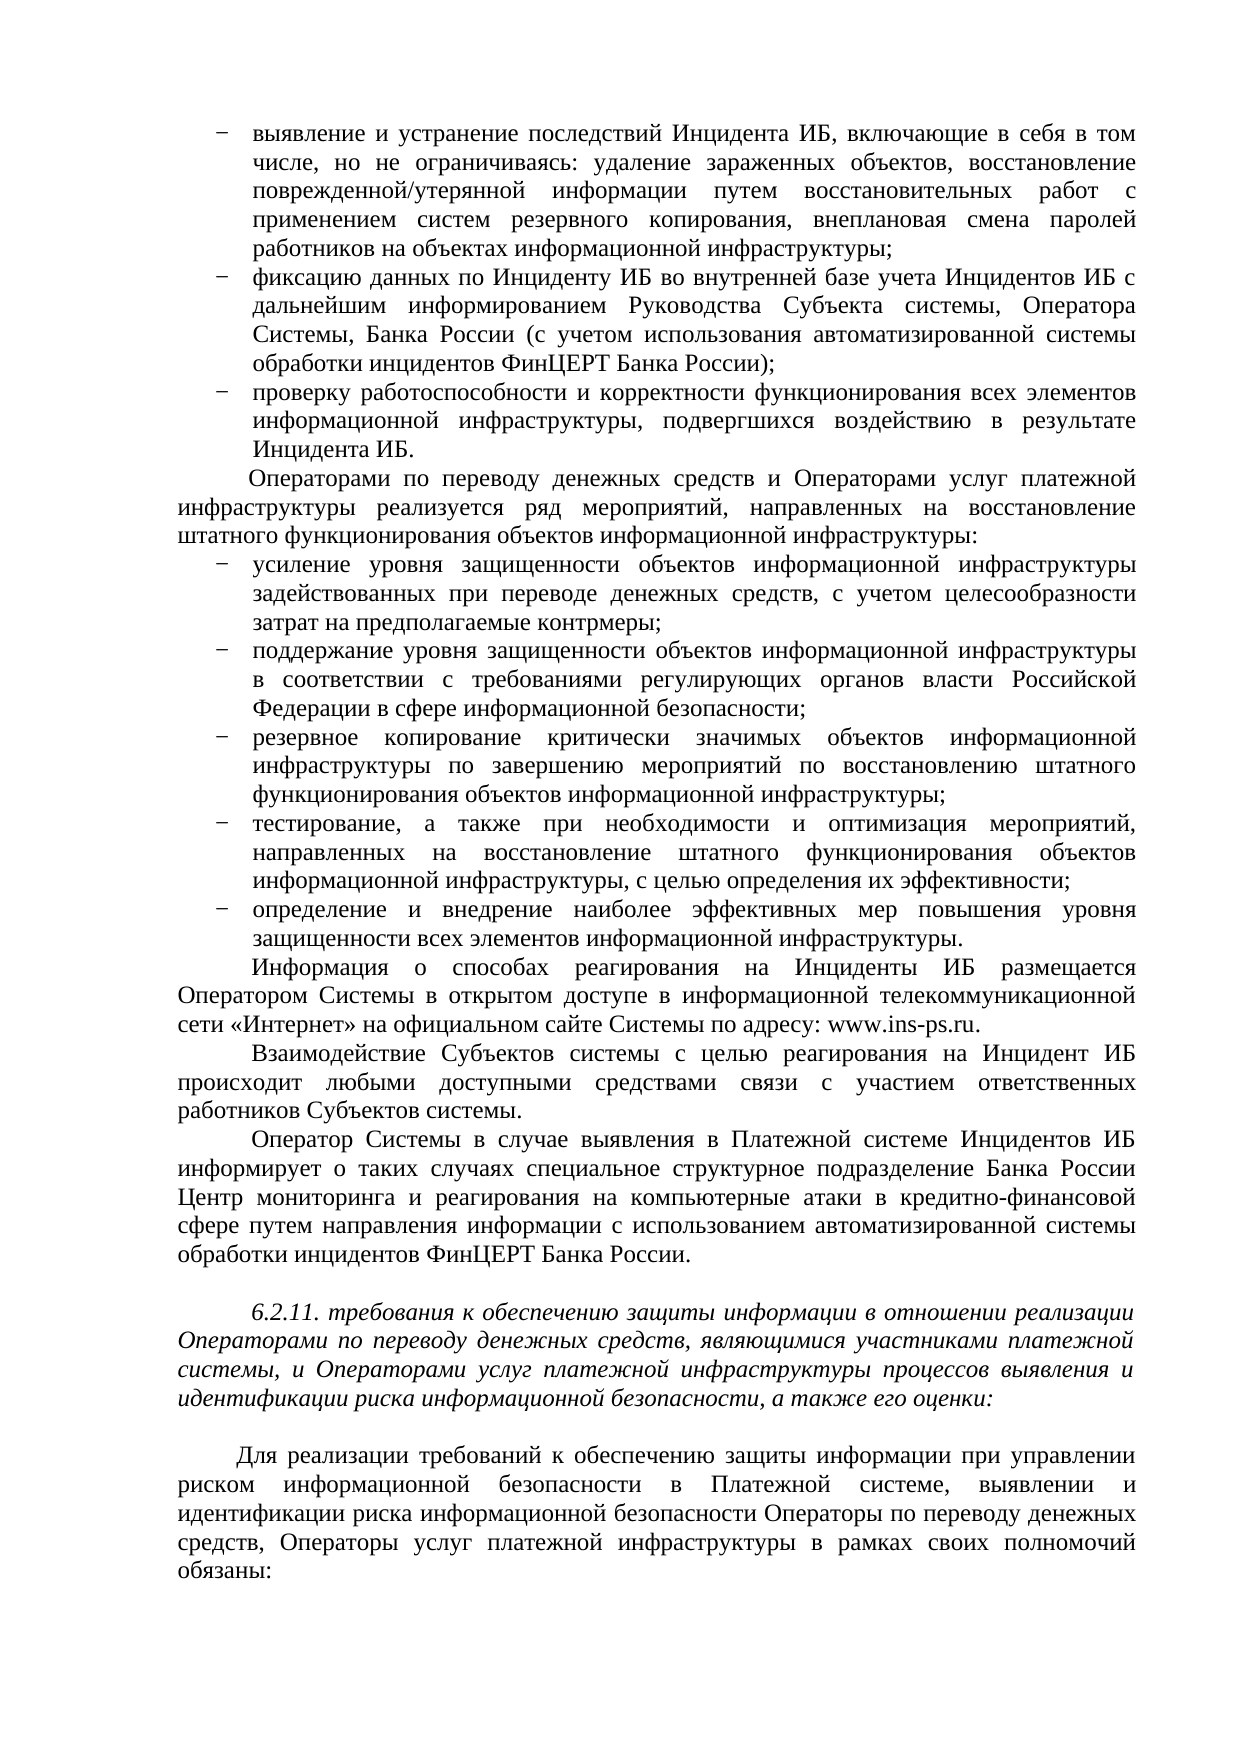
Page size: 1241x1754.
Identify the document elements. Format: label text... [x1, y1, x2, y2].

text Операторами по переводу денежных средств и Операторами услуг платежной инфраструктуры реализуется ряд мероприятий, направленных на восстановление штатного функционирования объектов информационной инфраструктуры: [177, 463, 1137, 549]
text Оператор Системы в случае выявления в Платежной системе Инцидентов ИБ информирует о таких случаях специальное структурное подразделение Банка России Центр мониторинга и реагирования на компьютерные атаки в кредитно-финансовой сфере путем направления информации с использованием автоматизированной системы обработки инцидентов ФинЦЕРТ Банка России. [177, 1124, 1137, 1268]
list определение и внедрение наиболее эффективных мер повышения уровня защищенности всех элементов информационной инфраструктуры. [215, 894, 1137, 952]
text Взаимодействие Субъектов системы с целью реагирования на Инцидент ИБ происходит любыми доступными средствами связи с участием ответственных работников Субъектов системы. [177, 1038, 1137, 1124]
list фиксацию данных по Инциденту ИБ во внутренней базе учета Инцидентов ИБ с дальнейшим информированием Руководства Субъекта системы, Оператора Системы, Банка России (с учетом использования автоматизированной системы обработки инцидентов ФинЦЕРТ Банка России); [215, 262, 1137, 377]
text Для реализации требований к обеспечению защиты информации при управлении риском информационной безопасности в Платежной системе, выявлении и идентификации риска информационной безопасности Операторы по переводу денежных средств, Операторы услуг платежной инфраструктуры в рамках своих полномочий обязаны: [177, 1441, 1137, 1584]
list тестирование, а также при необходимости и оптимизация мероприятий, направленных на восстановление штатного функционирования объектов информационной инфраструктуры, с целью определения их эффективности; [215, 808, 1137, 894]
text Информация о способах реагирования на Инциденты ИБ размещается Оператором Системы в открытом доступе в информационной телекоммуникационной сети «Интернет» на официальном сайте Системы по адресу: www.ins-ps.ru. [177, 952, 1137, 1038]
list резервное копирование критически значимых объектов информационной инфраструктуры по завершению мероприятий по восстановлению штатного функционирования объектов информационной инфраструктуры; [215, 722, 1137, 808]
list проверку работоспособности и корректности функционирования всех элементов информационной инфраструктуры, подвергшихся воздействию в результате Инцидента ИБ. [215, 377, 1137, 463]
text 6.2.11. требования к обеспечению защиты информации в отношении реализации Операторами по переводу денежных средств, являющимися участниками платежной системы, и Операторами услуг платежной инфраструктуры процессов выявления и идентификации риска информационной безопасности, а также его оценки: [177, 1297, 1137, 1412]
list поддержание уровня защищенности объектов информационной инфраструктуры в соответствии с требованиями регулирующих органов власти Российской Федерации в сфере информационной безопасности; [215, 636, 1137, 722]
list усиление уровня защищенности объектов информационной инфраструктуры задействованных при переводе денежных средств, с учетом целесообразности затрат на предполагаемые контрмеры; [215, 549, 1137, 636]
list выявление и устранение последствий Инцидента ИБ, включающие в себя в том числе, но не ограничиваясь: удаление зараженных объектов, восстановление поврежденной/утерянной информации путем восстановительных работ с применением систем резервного копирования, внеплановая смена паролей работников на объектах информационной инфраструктуры; [215, 118, 1137, 262]
